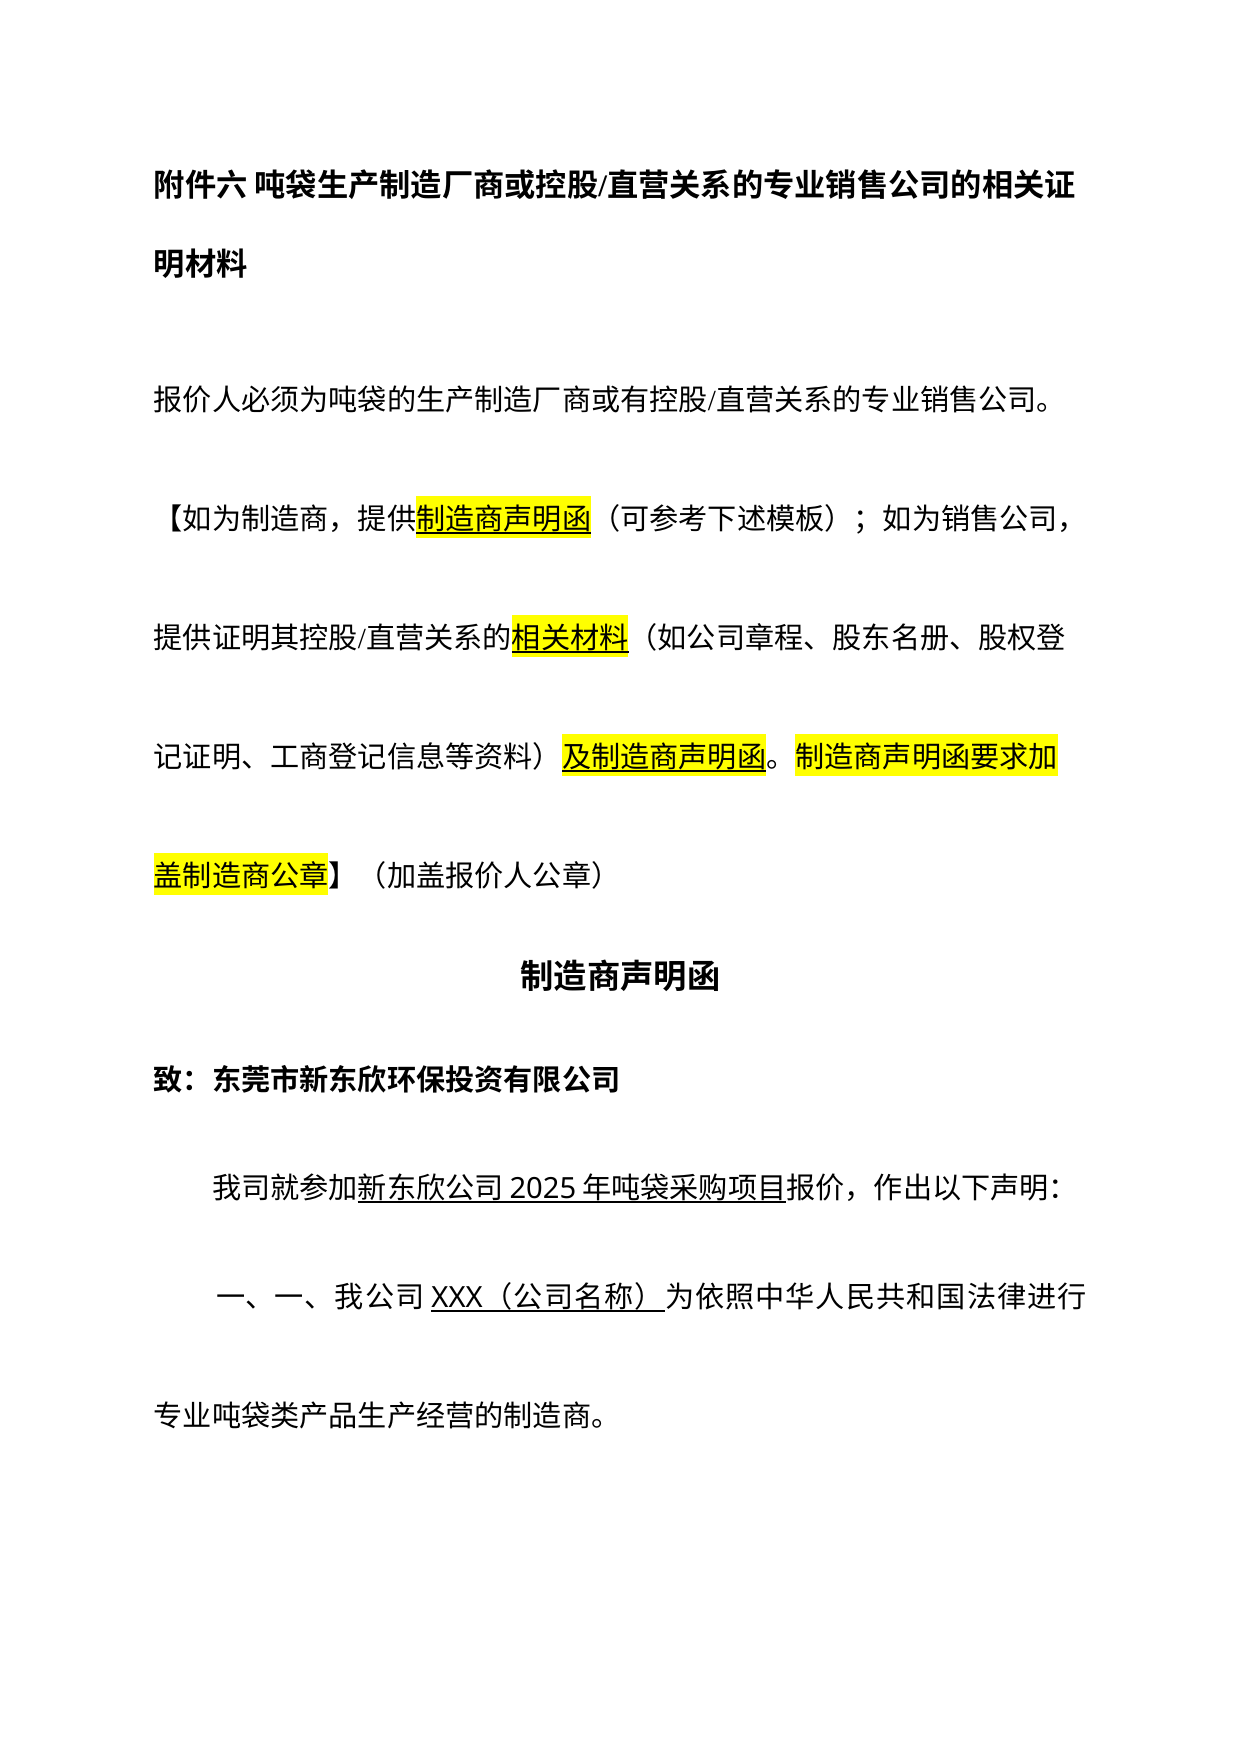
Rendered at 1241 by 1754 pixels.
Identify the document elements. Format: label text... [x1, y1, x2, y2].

list 附件六 吨袋生产制造厂商或控股/直营关系的专业销售公司的相关证明材料 [153, 143, 1087, 301]
text 制造商声明函 [153, 935, 1087, 1014]
text 致：东莞市新东欣环保投资有限公司 [153, 1038, 1087, 1117]
text 报价人必须为吨袋的生产制造厂商或有控股/直营关系的专业销售公司。【如为制造商，提供制造商声明函（可参考下述模板）；如为销售公司，提供证明其控股/直营关系的相关材料（如公司章程、股东名册、股权登记证明、工商登记信息等资料）及制造商声明函。制造商声明函要求加盖制造商公章】（加盖报价人公章） [153, 358, 1087, 913]
text 我司就参加新东欣公司2025年吨袋采购项目报价，作出以下声明： [153, 1147, 1087, 1226]
list 一、我公司XXX（公司名称）为依照中华人民共和国法律进行专业吨袋类产品生产经营的制造商。 [153, 1255, 1087, 1454]
